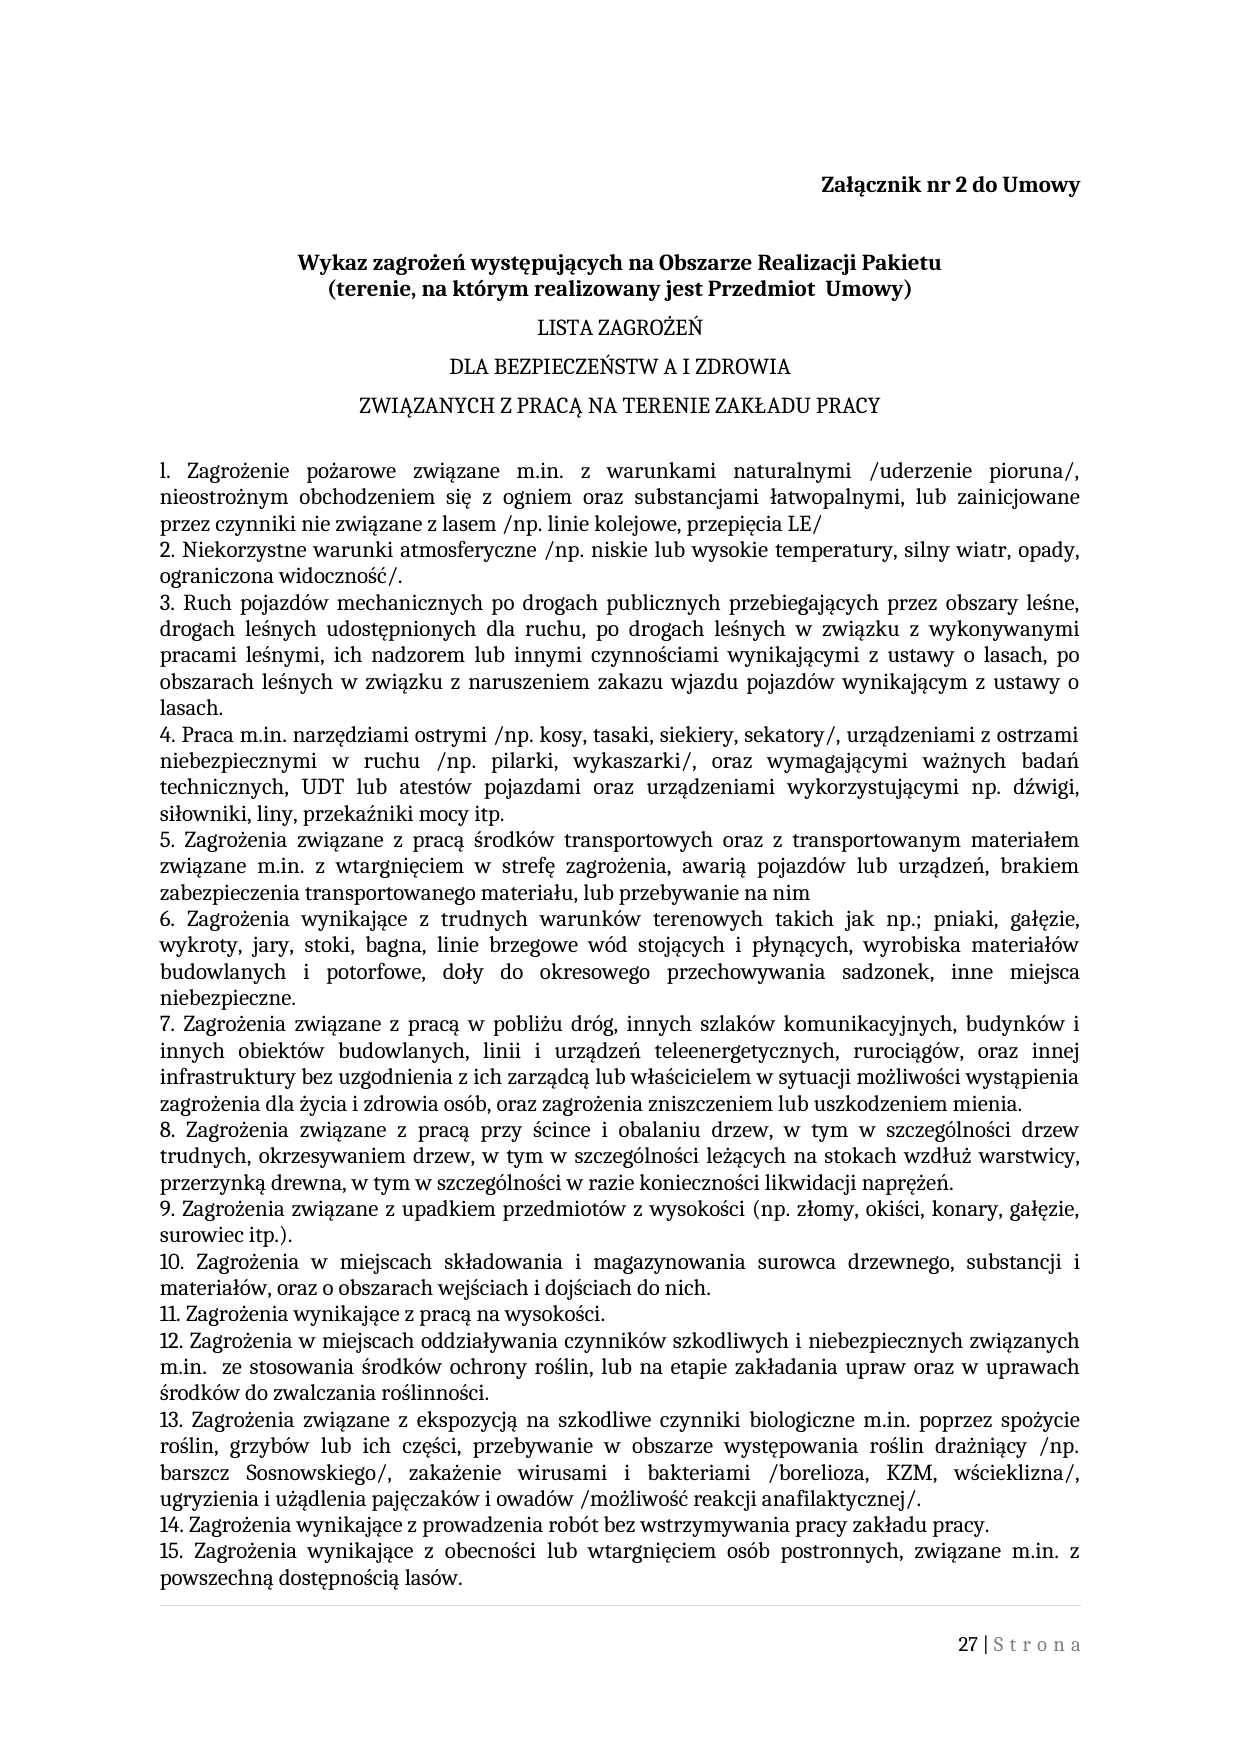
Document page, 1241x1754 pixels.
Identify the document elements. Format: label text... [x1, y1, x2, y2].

text DLA BEZPIECZEŃSTW A I ZDROWIA [159, 354, 1081, 380]
text 9. Zagrożenia związane z upadkiem przedmiotów z wysokości (np. złomy, okiści, konary, gałęzie, surowiec itp.). [159, 1196, 1081, 1248]
text 4. Praca m.in. narzędziami ostrymi /np. kosy, tasaki, siekiery, sekatory/, urządzeniami z ostrzami niebezpiecznymi w ruchu /np. pilarki, wykaszarki/, oraz wymagającymi ważnych badań technicznych, UDT lub atestów pojazdami oraz urządzeniami wykorzystującymi np. dźwigi, siłowniki, liny, przekaźniki mocy itp. [159, 721, 1081, 827]
text 7. Zagrożenia związane z pracą w pobliżu dróg, innych szlaków komunikacyjnych, budynków i innych obiektów budowlanych, linii i urządzeń teleenergetycznych, rurociągów, oraz innej infrastruktury bez uzgodnienia z ich zarządcą lub właścicielem w sytuacji możliwości wystąpienia zagrożenia dla życia i zdrowia osób, oraz zagrożenia zniszczeniem lub uszkodzeniem mienia. [159, 1011, 1081, 1117]
text 2. Niekorzystne warunki atmosferyczne /np. niskie lub wysokie temperatury, silny wiatr, opady, ograniczona widoczność/. [159, 537, 1081, 589]
text Wykaz zagrożeń występujących na Obszarze Realizacji Pakietu (terenie, na którym realizowany jest Przedmiot Umowy) [159, 250, 1081, 302]
text 3. Ruch pojazdów mechanicznych po drogach publicznych przebiegających przez obszary leśne, drogach leśnych udostępnionych dla ruchu, po drogach leśnych w związku z wykonywanymi pracami leśnymi, ich nadzorem lub innymi czynnościami wynikającymi z ustawy o lasach, po obszarach leśnych w związku z naruszeniem zakazu wjazdu pojazdów wynikającym z ustawy o lasach. [159, 589, 1081, 721]
text 13. Zagrożenia związane z ekspozycją na szkodliwe czynniki biologiczne m.in. poprzez spożycie roślin, grzybów lub ich części, przebywanie w obszarze występowania roślin drażniący /np. barszcz Sosnowskiego/, zakażenie wirusami i bakteriami /borelioza, KZM, wścieklizna/, ugryzienia i użądlenia pajęczaków i owadów /możliwość reakcji anafilaktycznej/. [159, 1407, 1081, 1512]
text 11. Zagrożenia wynikające z pracą na wysokości. [159, 1301, 1081, 1327]
text 5. Zagrożenia związane z pracą środków transportowych oraz z transportowanym materiałem związane m.in. z wtargnięciem w strefę zagrożenia, awarią pojazdów lub urządzeń, brakiem zabezpieczenia transportowanego materiału, lub przebywanie na nim [159, 827, 1081, 906]
text 12. Zagrożenia w miejscach oddziaływania czynników szkodliwych i niebezpiecznych związanych m.in. ze stosowania środków ochrony roślin, lub na etapie zakładania upraw oraz w uprawach środków do zwalczania roślinności. [159, 1327, 1081, 1407]
text 6. Zagrożenia wynikające z trudnych warunków terenowych takich jak np.; pniaki, gałęzie, wykroty, jary, stoki, bagna, linie brzegowe wód stojących i płynących, wyrobiska materiałów budowlanych i potorfowe, doły do okresowego przechowywania sadzonek, inne miejsca niebezpieczne. [159, 906, 1081, 1011]
text LISTA ZAGROŻEŃ [159, 315, 1081, 341]
text ZWIĄZANYCH Z PRACĄ NA TERENIE ZAKŁADU PRACY [159, 393, 1081, 419]
text 15. Zagrożenia wynikające z obecności lub wtargnięciem osób postronnych, związane m.in. z powszechną dostępnością lasów. [159, 1538, 1081, 1591]
text Załącznik nr 2 do Umowy [159, 172, 1081, 198]
text 14. Zagrożenia wynikające z prowadzenia robót bez wstrzymywania pracy zakładu pracy. [159, 1512, 1081, 1538]
text 8. Zagrożenia związane z pracą przy ścince i obalaniu drzew, w tym w szczególności drzew trudnych, okrzesywaniem drzew, w tym w szczególności leżących na stokach wzdłuż warstwicy, przerzynką drewna, w tym w szczególności w razie konieczności likwidacji naprężeń. [159, 1117, 1081, 1196]
text 10. Zagrożenia w miejscach składowania i magazynowania surowca drzewnego, substancji i materiałów, oraz o obszarach wejściach i dojściach do nich. [159, 1248, 1081, 1301]
text l. Zagrożenie pożarowe związane m.in. z warunkami naturalnymi /uderzenie pioruna/, nieostrożnym obchodzeniem się z ogniem oraz substancjami łatwopalnymi, lub zainicjowane przez czynniki nie związane z lasem /np. linie kolejowe, przepięcia LE/ [159, 458, 1081, 537]
